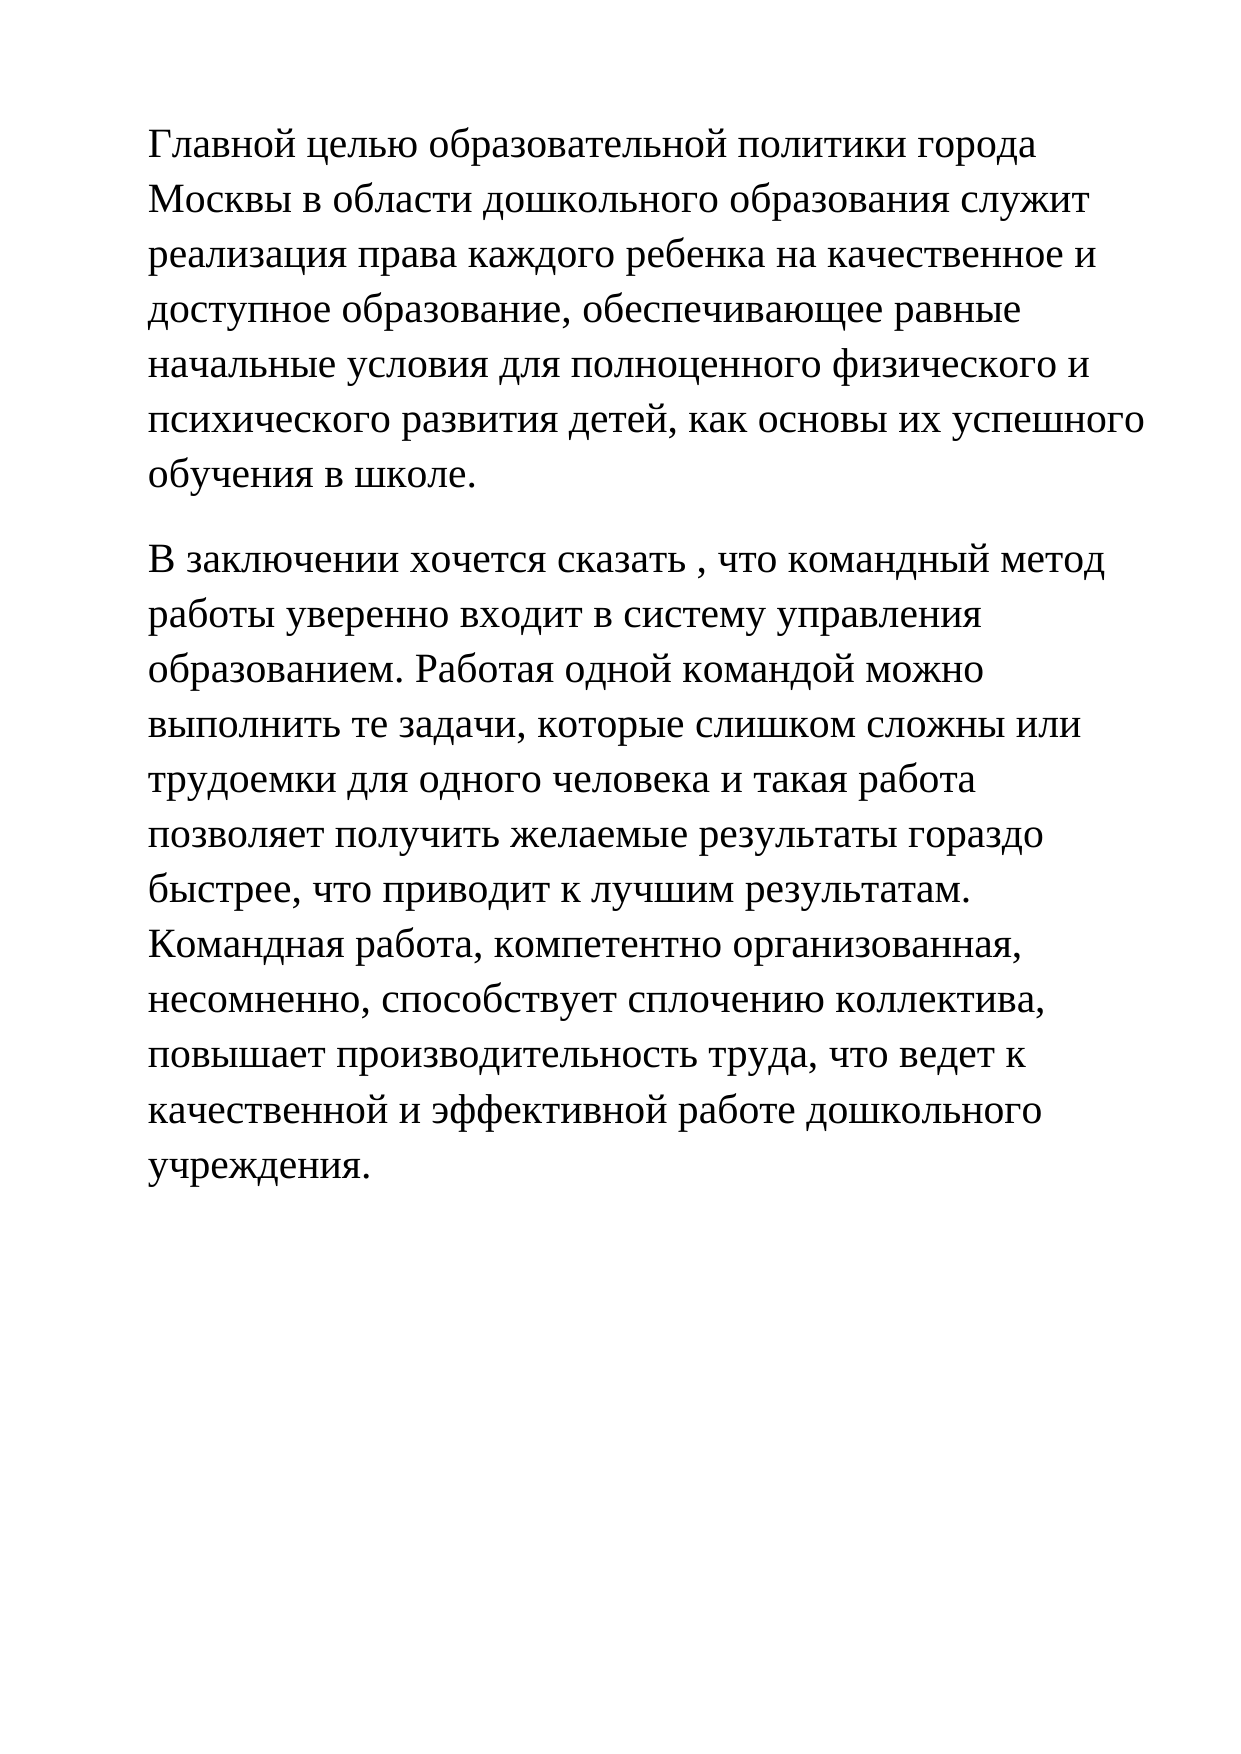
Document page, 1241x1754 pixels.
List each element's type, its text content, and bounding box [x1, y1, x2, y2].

text Главной целью образовательной политики города Москвы в области дошкольного образования служит реализация права каждого ребенка на качественное и доступное образование, обеспечивающее равные начальные условия для полноценного физического и психического развития детей, как основы их успешного обучения в школе. [148, 118, 1152, 497]
text В заключении хочется сказать , что командный метод работы уверенно входит в систему управления образованием. Работая одной командой можно выполнить те задачи, которые слишком сложны или трудоемки для одного человека и такая работа позволяет получить желаемые результаты гораздо быстрее, что приводит к лучшим результатам. Командная работа, компетентно организованная, несомненно, способствует сплочению коллектива, повышает производительность труда, что ведет к качественной и эффективной работе дошкольного учреждения. [148, 533, 1152, 1219]
